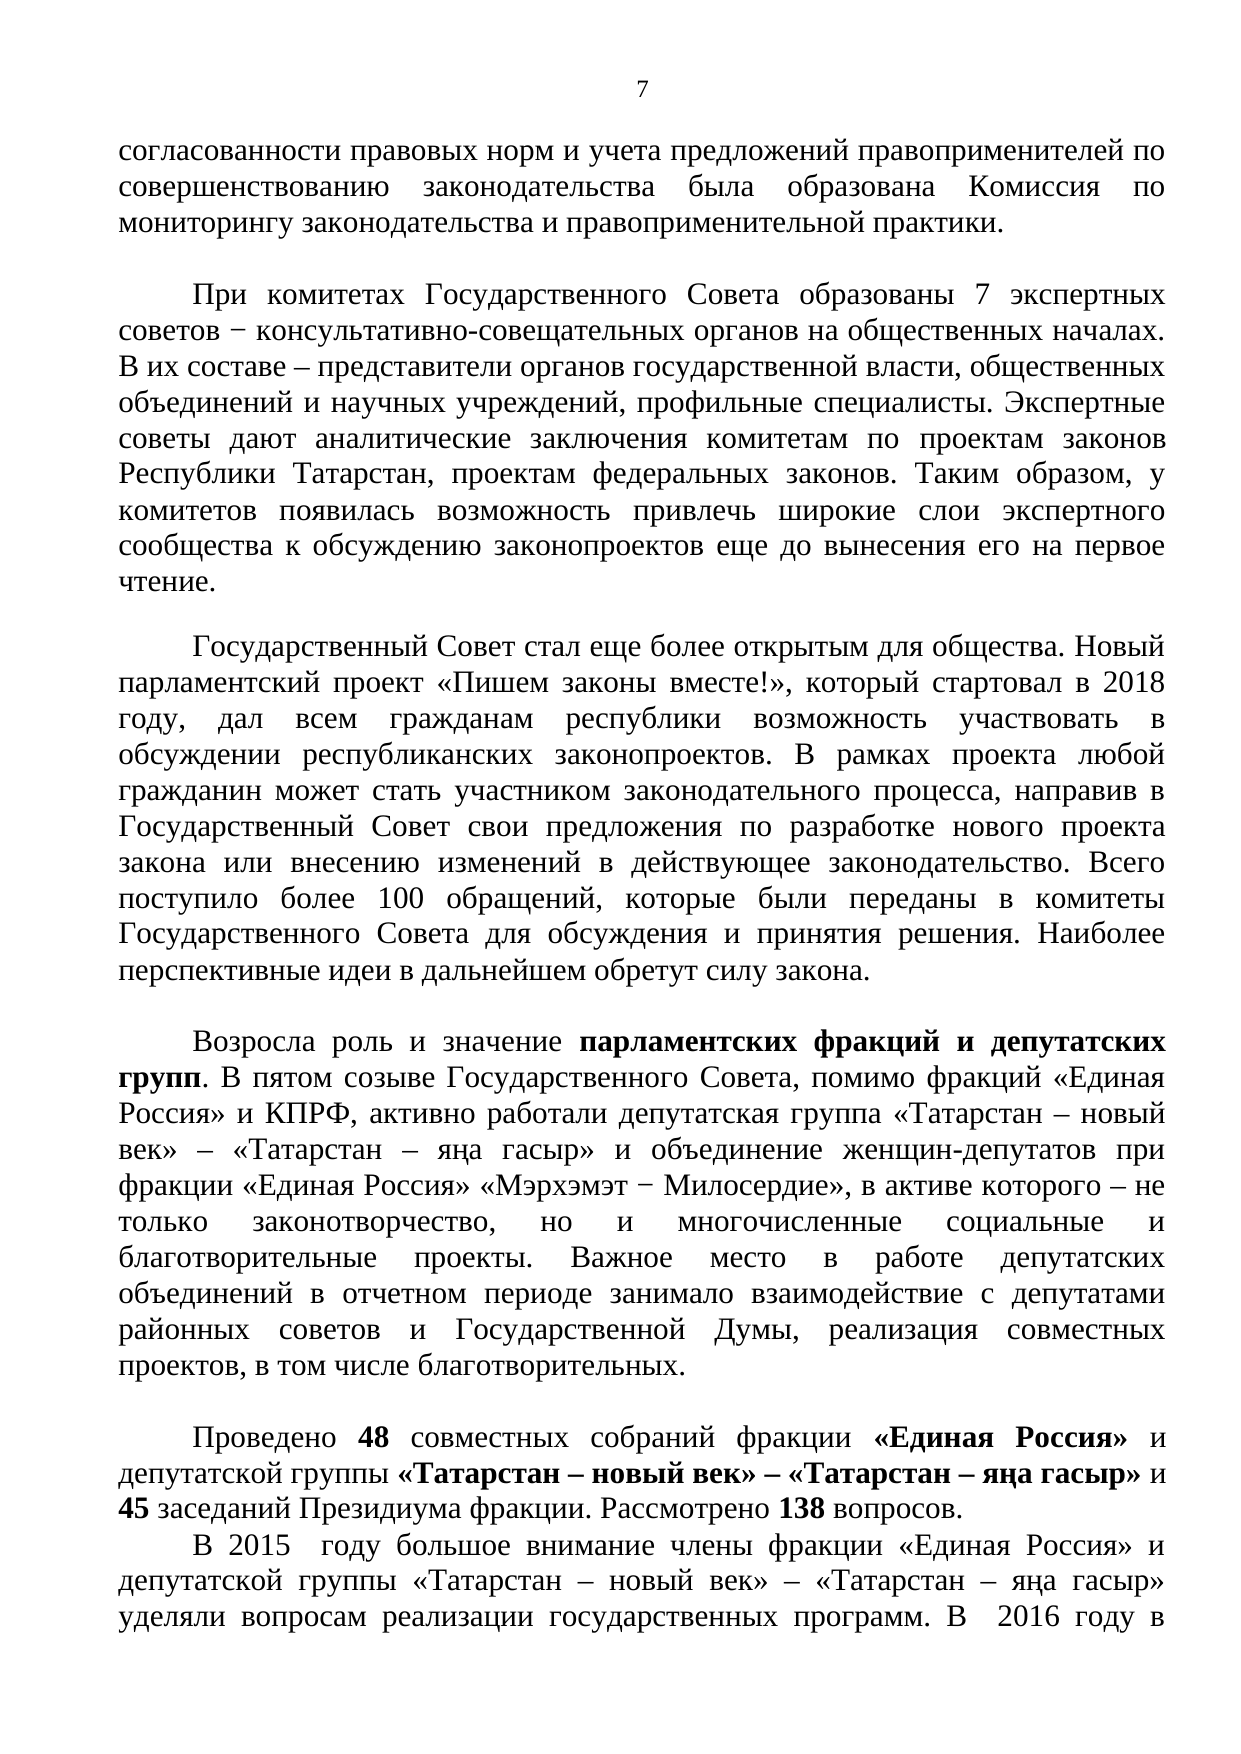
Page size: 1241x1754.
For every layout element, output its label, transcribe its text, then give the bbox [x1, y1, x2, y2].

text Возросла роль и значение парламентских фракций и депутатских групп. В пятом созыве Государственного Совета, помимо фракций «Единая Россия» и КПРФ, активно работали депутатская группа «Татарстан – новый век» – «Татарстан – яңа гасыр» и объединение женщин-депутатов при фракции «Единая Россия» «Мэрхэмэт − Милосердие», в активе которого – не только законотворчество, но и многочисленные социальные и благотворительные проекты. Важное место в работе депутатских объединений в отчетном периоде занимало взаимодействие с депутатами районных советов и Государственной Думы, реализация совместных проектов, в том числе благотворительных. [118, 1023, 1166, 1382]
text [118, 131, 1166, 239]
text При комитетах Государственного Совета образованы 7 экспертных советов − консультативно-совещательных органов на общественных началах. В их составе – представители органов государственной власти, общественных объединений и научных учреждений, профильные специалисты. Экспертные советы дают аналитические заключения комитетам по проектам законов Республики Татарстан, проектам федеральных законов. Таким образом, у комитетов появилась возможность привлечь широкие слои экспертного сообщества к обсуждению законопроектов еще до вынесения его на первое чтение. [118, 275, 1166, 598]
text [118, 1526, 1166, 1633]
text Государственный Совет стал еще более открытым для общества. Новый парламентский проект «Пишем законы вместе!», который стартовал в 2018 году, дал всем гражданам республики возможность участвовать в обсуждении республиканских законопроектов. В рамках проекта любой гражданин может стать участником законодательного процесса, направив в Государственный Совет свои предложения по разработке нового проекта закона или внесению изменений в действующее законодательство. Всего поступило более 100 обращений, которые были переданы в комитеты Государственного Совета для обсуждения и принятия решения. Наиболее перспективные идеи в дальнейшем обретут силу закона. [118, 627, 1166, 987]
text Проведено 48 совместных собраний фракции «Единая Россия» и депутатской группы «Татарстан – новый век» – «Татарстан – яңа гасыр» и 45 заседаний Президиума фракции. Рассмотрено 138 вопросов. [118, 1418, 1166, 1526]
